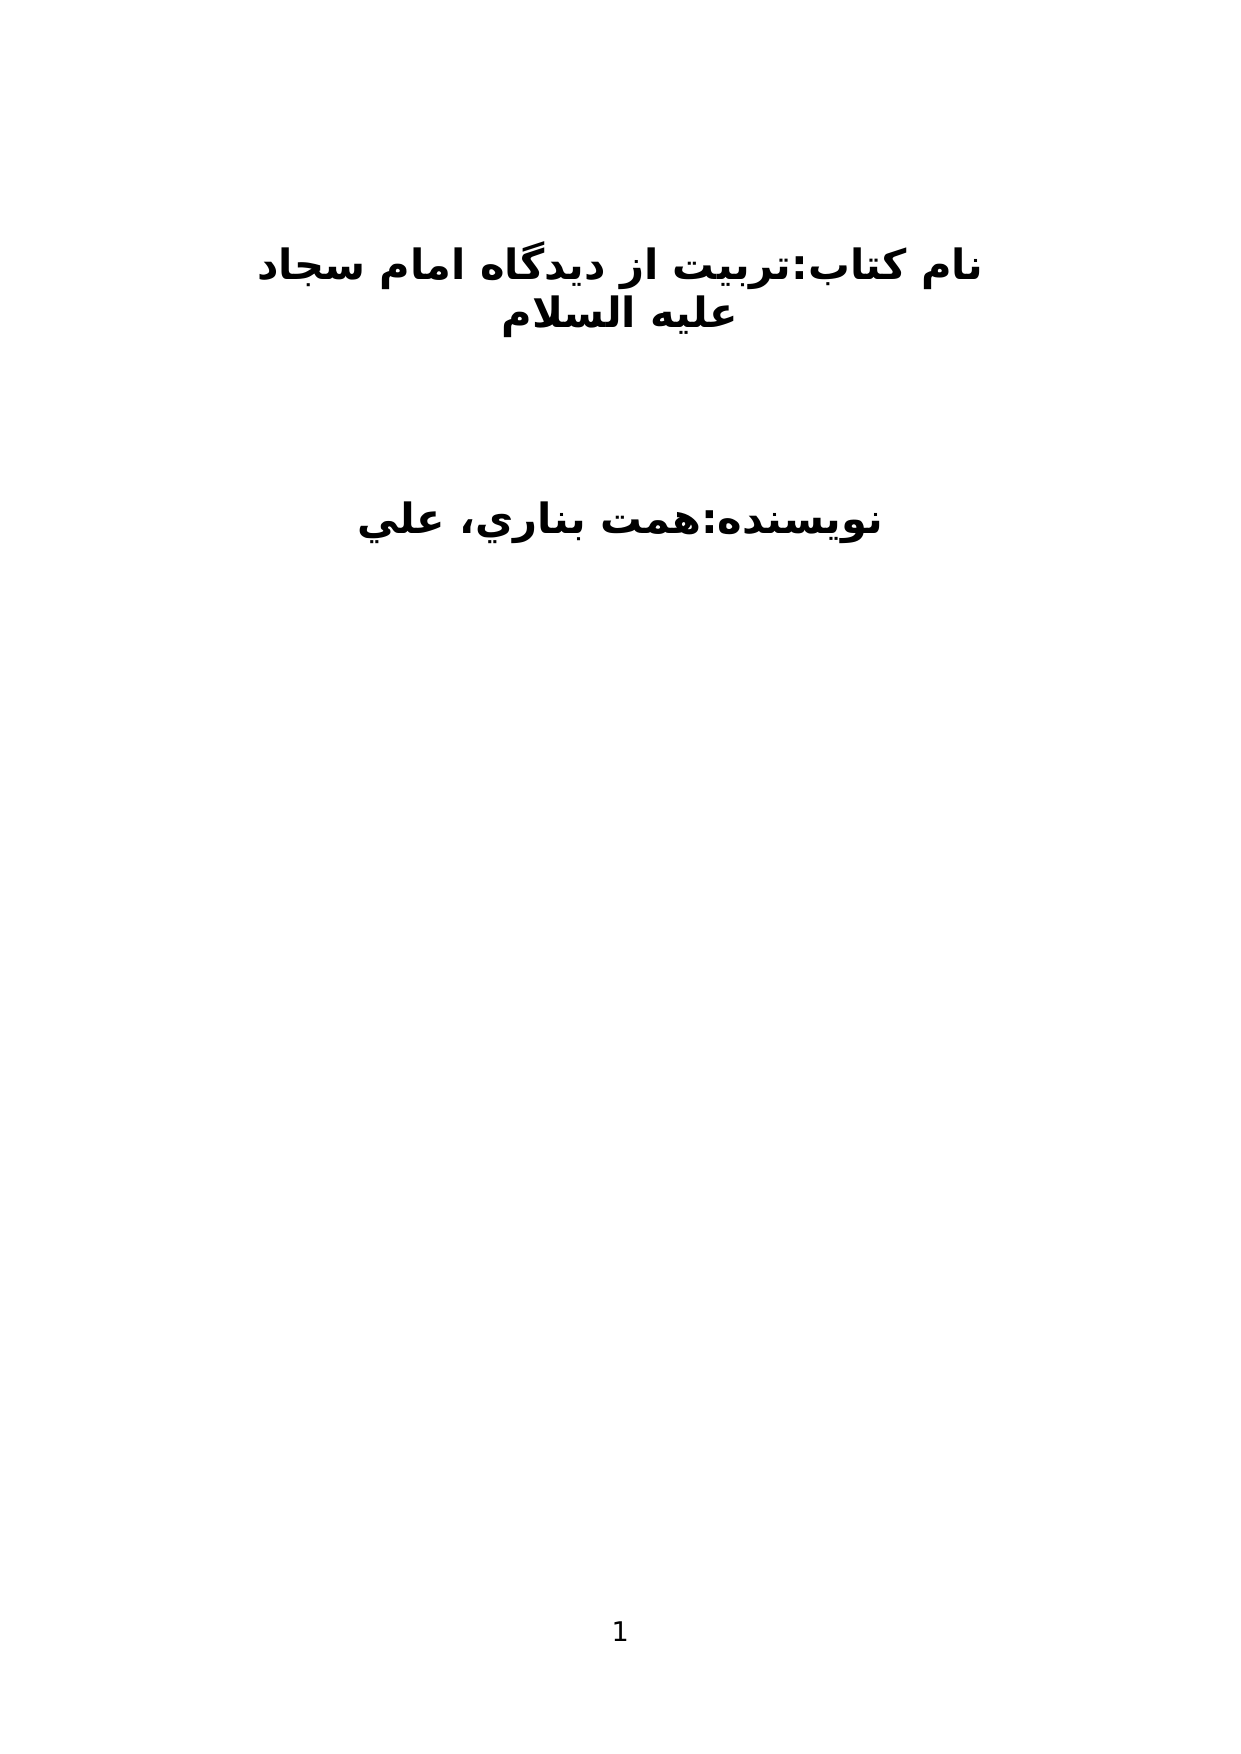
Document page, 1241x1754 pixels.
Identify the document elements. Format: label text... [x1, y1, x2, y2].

text نویسنده:همت ‌بناري، علي [236, 494, 1004, 543]
text نام کتاب:تربيت از ديدگاه امام سجاد علیه السلام [236, 241, 1004, 338]
